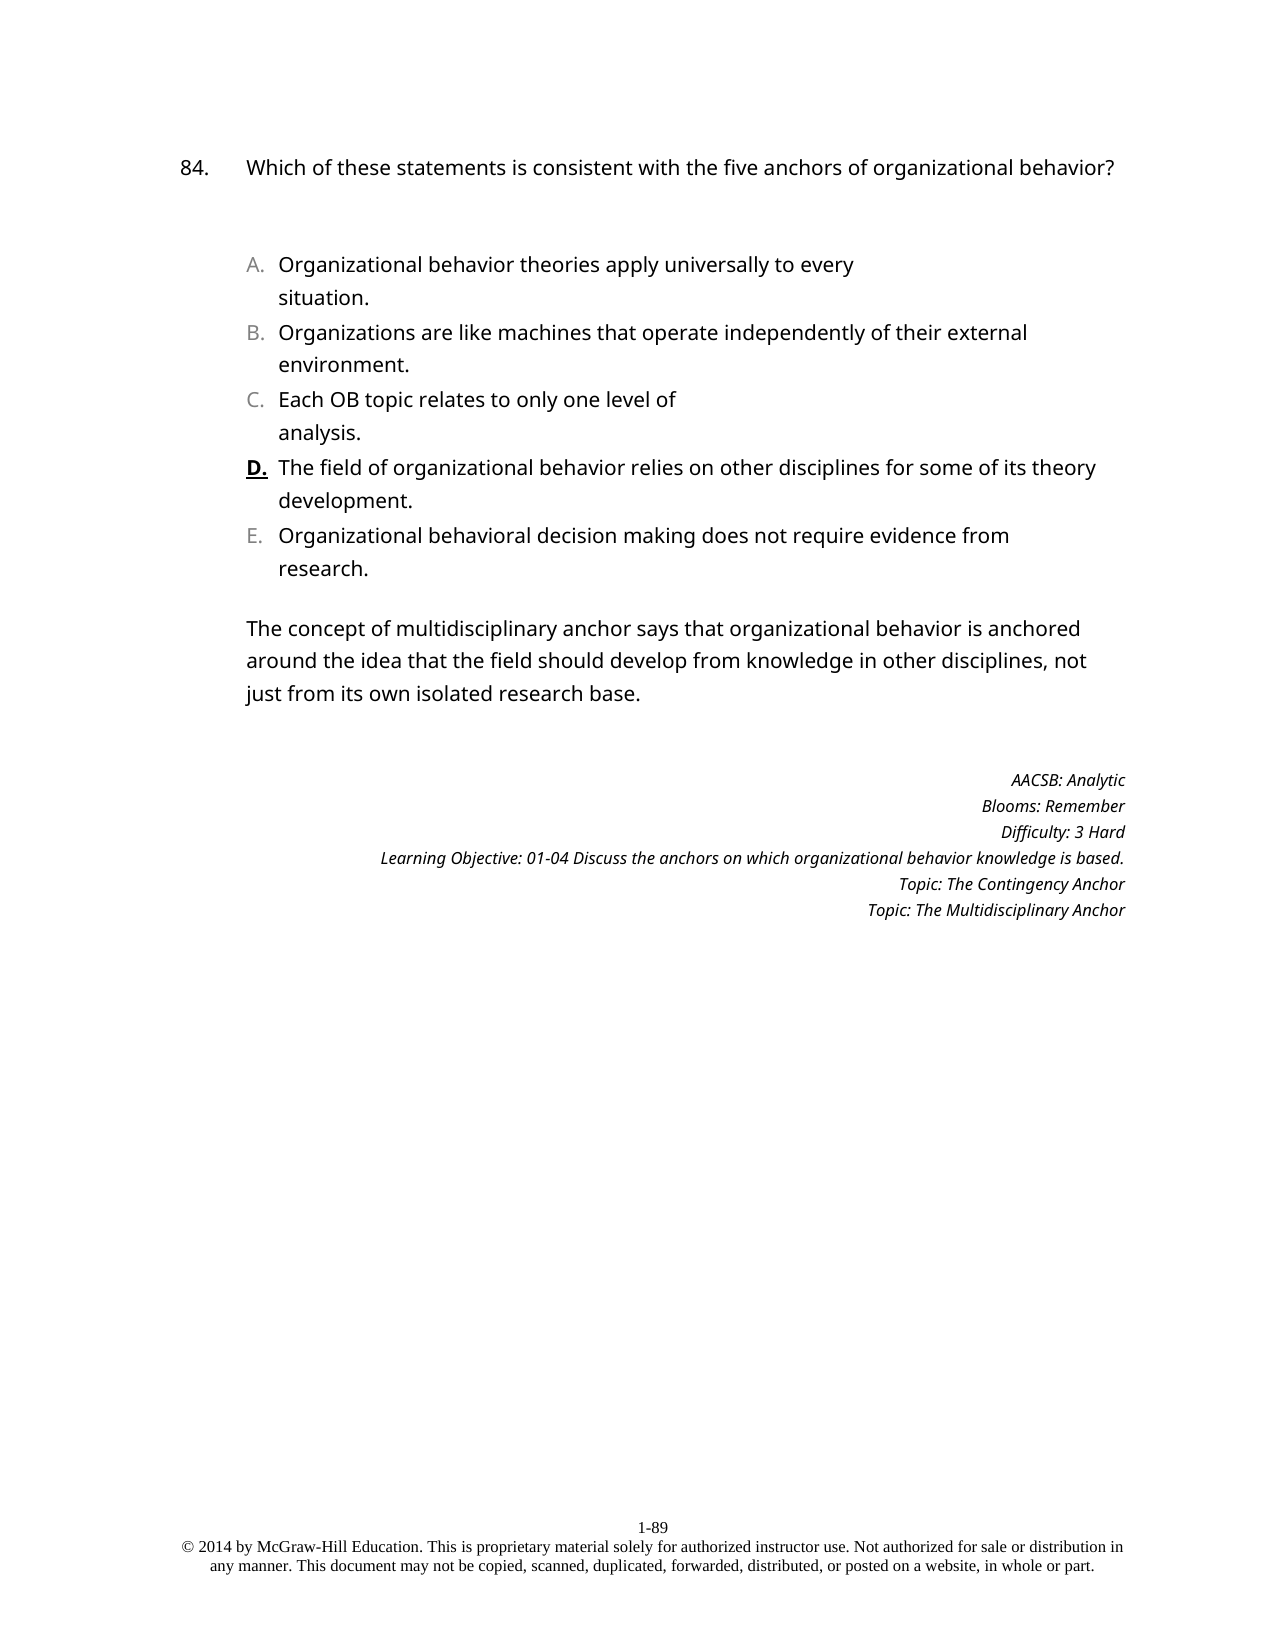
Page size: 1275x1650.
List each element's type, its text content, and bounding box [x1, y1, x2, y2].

table_header Which of these statements is consistent with the five anchors of organizational behavior? The concept of multidisciplinary anchor says that organizational behavior is anchored around the idea that the field should develop from knowledge in other disciplines, not just from its own isolated research base. [246, 153, 1125, 739]
table_header 84. [180, 153, 246, 739]
table_header AACSB: Analytic Blooms: Remember Difficulty: 3 Hard Learning Objective: 01-04 Discuss the anchors on which organizational behavior knowledge is based. Topic: The Contingency Anchor Topic: The Multidisciplinary Anchor [180, 768, 1125, 957]
